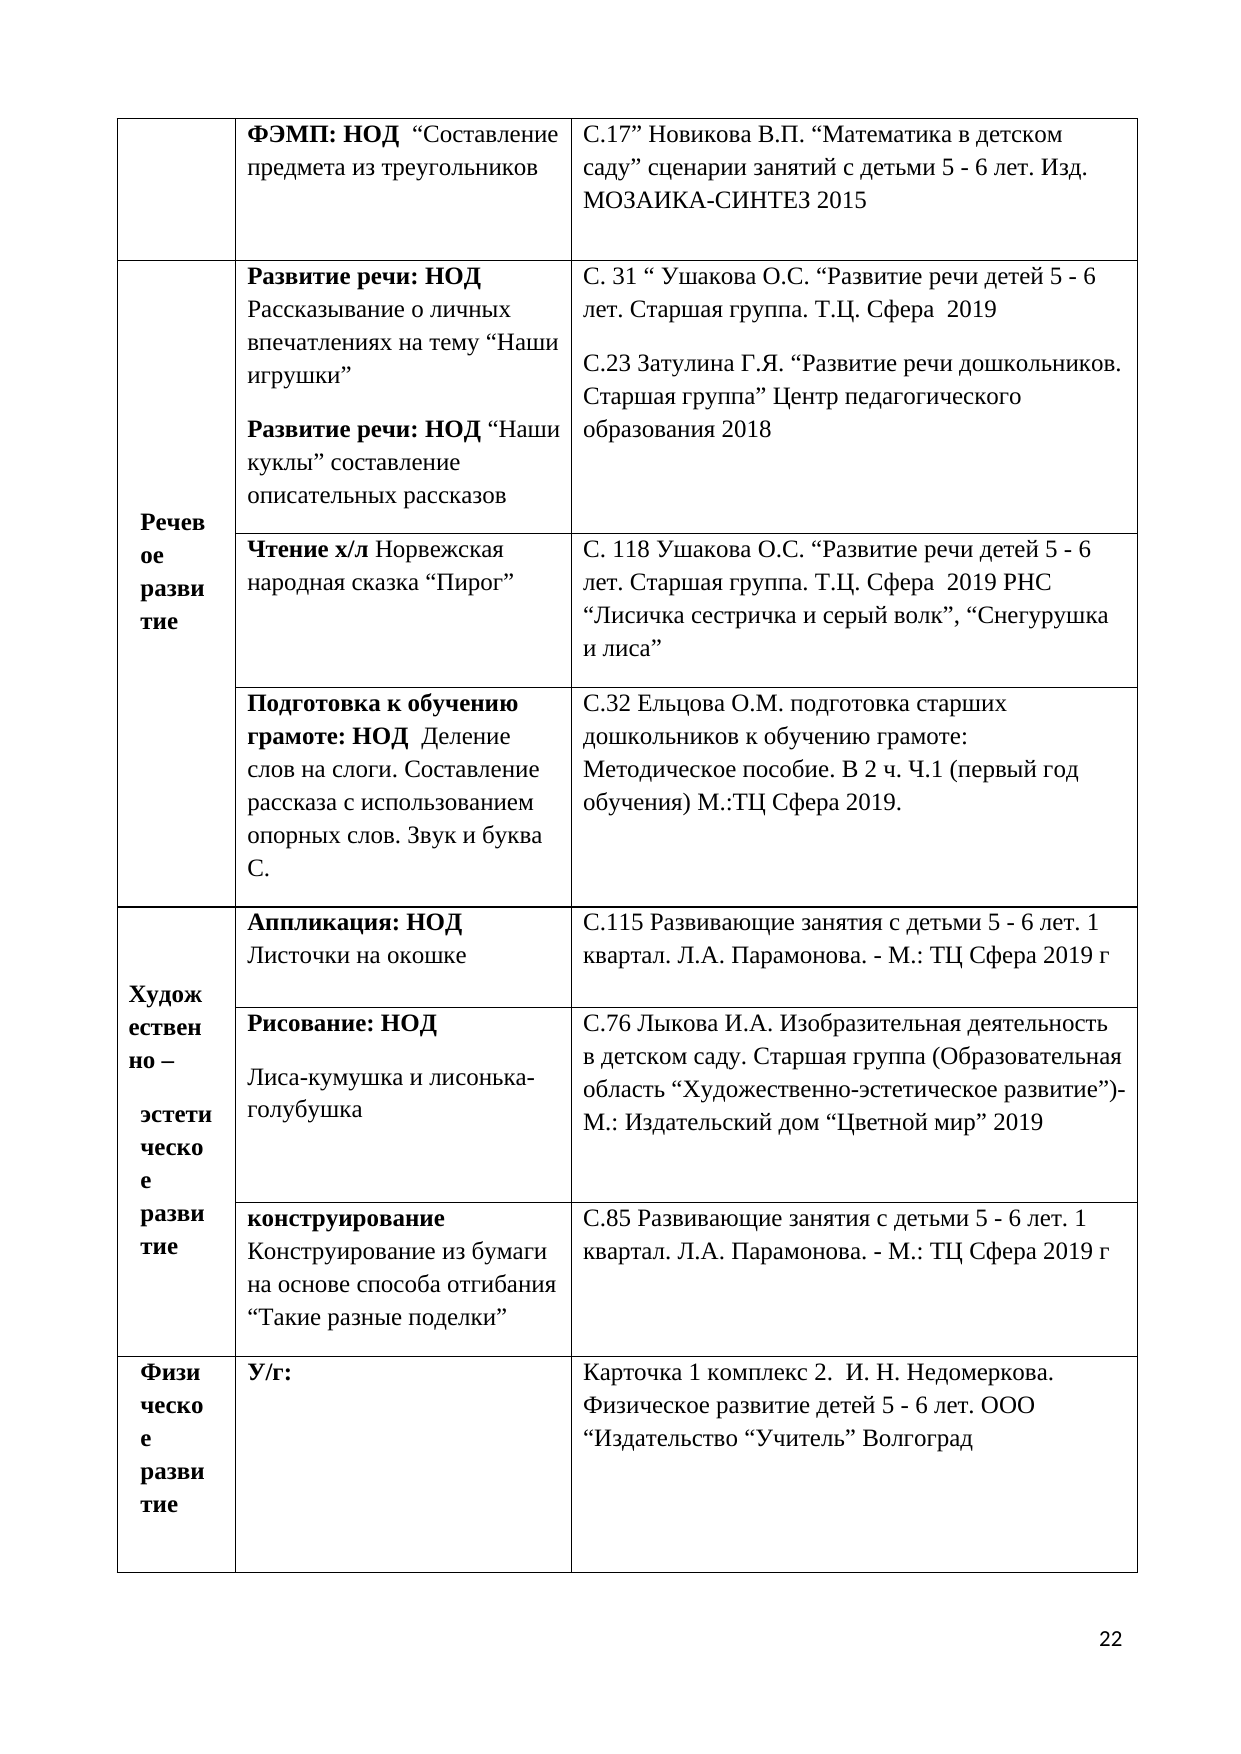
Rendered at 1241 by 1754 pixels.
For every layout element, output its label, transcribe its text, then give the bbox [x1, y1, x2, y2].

table_cell Чтение х/л Норвежская народная сказка “Пирог” [236, 534, 571, 687]
table_cell У/г: [236, 1357, 571, 1572]
table_cell Рисование: НОД Лиса-кумушка и лисонька-голубушка [236, 1008, 571, 1202]
table_cell Физическое развитие [118, 1357, 235, 1572]
table_cell ФЭМП: НОД “Составление предмета из треугольников [236, 119, 571, 260]
table_cell С.32 Ельцова О.М. подготовка старших дошкольников к обучению грамоте: Методическое пособие. В 2 ч. Ч.1 (первый год обучения) М.:ТЦ Сфера 2019. [572, 688, 1137, 906]
table_cell Речевое развитие [118, 261, 235, 906]
table_cell Аппликация: НОД Листочки на окошке [236, 908, 571, 1007]
table_cell С.85 Развивающие занятия с детьми 5 - 6 лет. 1 квартал. Л.А. Парамонова. - М.: ТЦ Сфера 2019 г [572, 1203, 1137, 1356]
table_cell конструирование Конструирование из бумаги на основе способа отгибания “Такие разные поделки” [236, 1203, 571, 1356]
table_cell Подготовка к обучению грамоте: НОД Деление слов на слоги. Составление рассказа с использованием опорных слов. Звук и буква С. [236, 688, 571, 906]
table_cell С. 31 “ Ушакова О.С. “Развитие речи детей 5 - 6 лет. Старшая группа. Т.Ц. Сфера 2019 С.23 Затулина Г.Я. “Развитие речи дошкольников. Старшая группа” Центр педагогического образования 2018 [572, 261, 1137, 533]
table_cell С. 118 Ушакова О.С. “Развитие речи детей 5 - 6 лет. Старшая группа. Т.Ц. Сфера 2019 РНС “Лисичка сестричка и серый волк”, “Снегурушка и лиса” [572, 534, 1137, 687]
table_cell Развитие речи: НОД Рассказывание о личных впечатлениях на тему “Наши игрушки” Развитие речи: НОД “Наши куклы” составление описательных рассказов [236, 261, 571, 533]
table_cell С.115 Развивающие занятия с детьми 5 - 6 лет. 1 квартал. Л.А. Парамонова. - М.: ТЦ Сфера 2019 г [572, 908, 1137, 1007]
table_cell С.17” Новикова В.П. “Математика в детском саду” сценарии занятий с детьми 5 - 6 лет. Изд. МОЗАИКА-СИНТЕЗ 2015 [572, 119, 1137, 260]
table_cell Карточка 1 комплекс 2. И. Н. Недомеркова. Физическое развитие детей 5 - 6 лет. ООО “Издательство “Учитель” Волгоград [572, 1357, 1137, 1572]
table_cell Художественно – эстетическое развитие [118, 908, 235, 1356]
table_cell С.76 Лыкова И.А. Изобразительная деятельность в детском саду. Старшая группа (Образовательная область “Художественно-эстетическое развитие”)- М.: Издательский дом “Цветной мир” 2019 [572, 1008, 1137, 1202]
